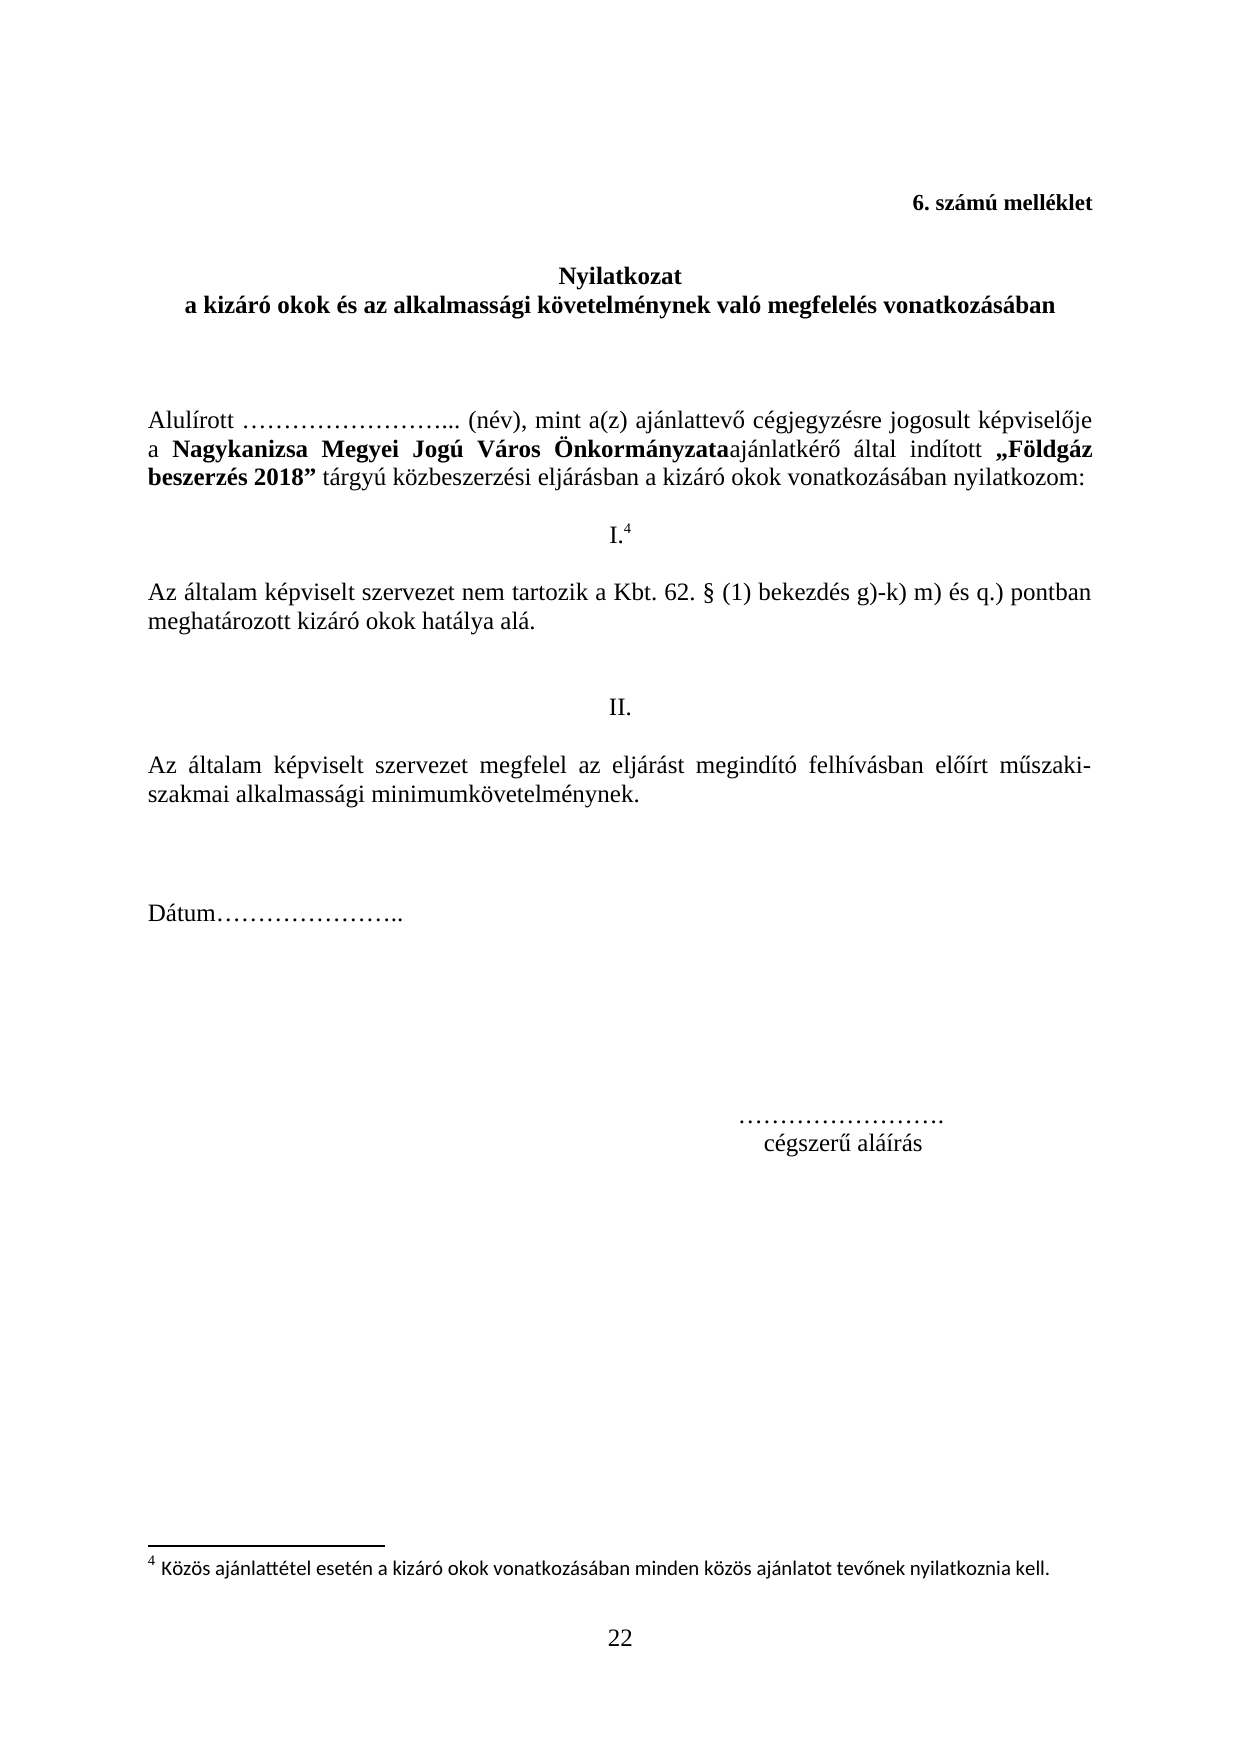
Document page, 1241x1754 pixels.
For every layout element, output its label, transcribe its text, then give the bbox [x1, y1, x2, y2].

text I. [148, 520, 1093, 549]
text cégszerű aláírás [664, 1128, 1093, 1157]
text a kizáró okok és az alkalmassági követelménynek való megfelelés vonatkozásában [148, 290, 1093, 319]
text Az általam képviselt szervezet nem tartozik a Kbt. 62. § (1) bekezdés g)-k) m) és q.) pontban meghatározott kizáró okok hatálya alá. [148, 577, 1093, 635]
text Alulírott ……………………... (név), mint a(z) ajánlattevő cégjegyzésre jogosult képviselője a Nagykanizsa Megyei Jogú Város Önkormányzataajánlatkérő által indított „Földgáz beszerzés 2018” tárgyú közbeszerzési eljárásban a kizáró okok vonatkozásában nyilatkozom: [148, 405, 1093, 491]
text II. [148, 692, 1093, 721]
text Az általam képviselt szervezet megfelel az eljárást megindító felhívásban előírt műszaki-szakmai alkalmassági minimumkövetelménynek. [148, 750, 1093, 807]
text ……………………. [148, 1100, 1093, 1128]
text Dátum………………….. [148, 898, 1093, 927]
text 6. számú melléklet [148, 189, 1093, 215]
text Nyilatkozat [148, 261, 1093, 290]
